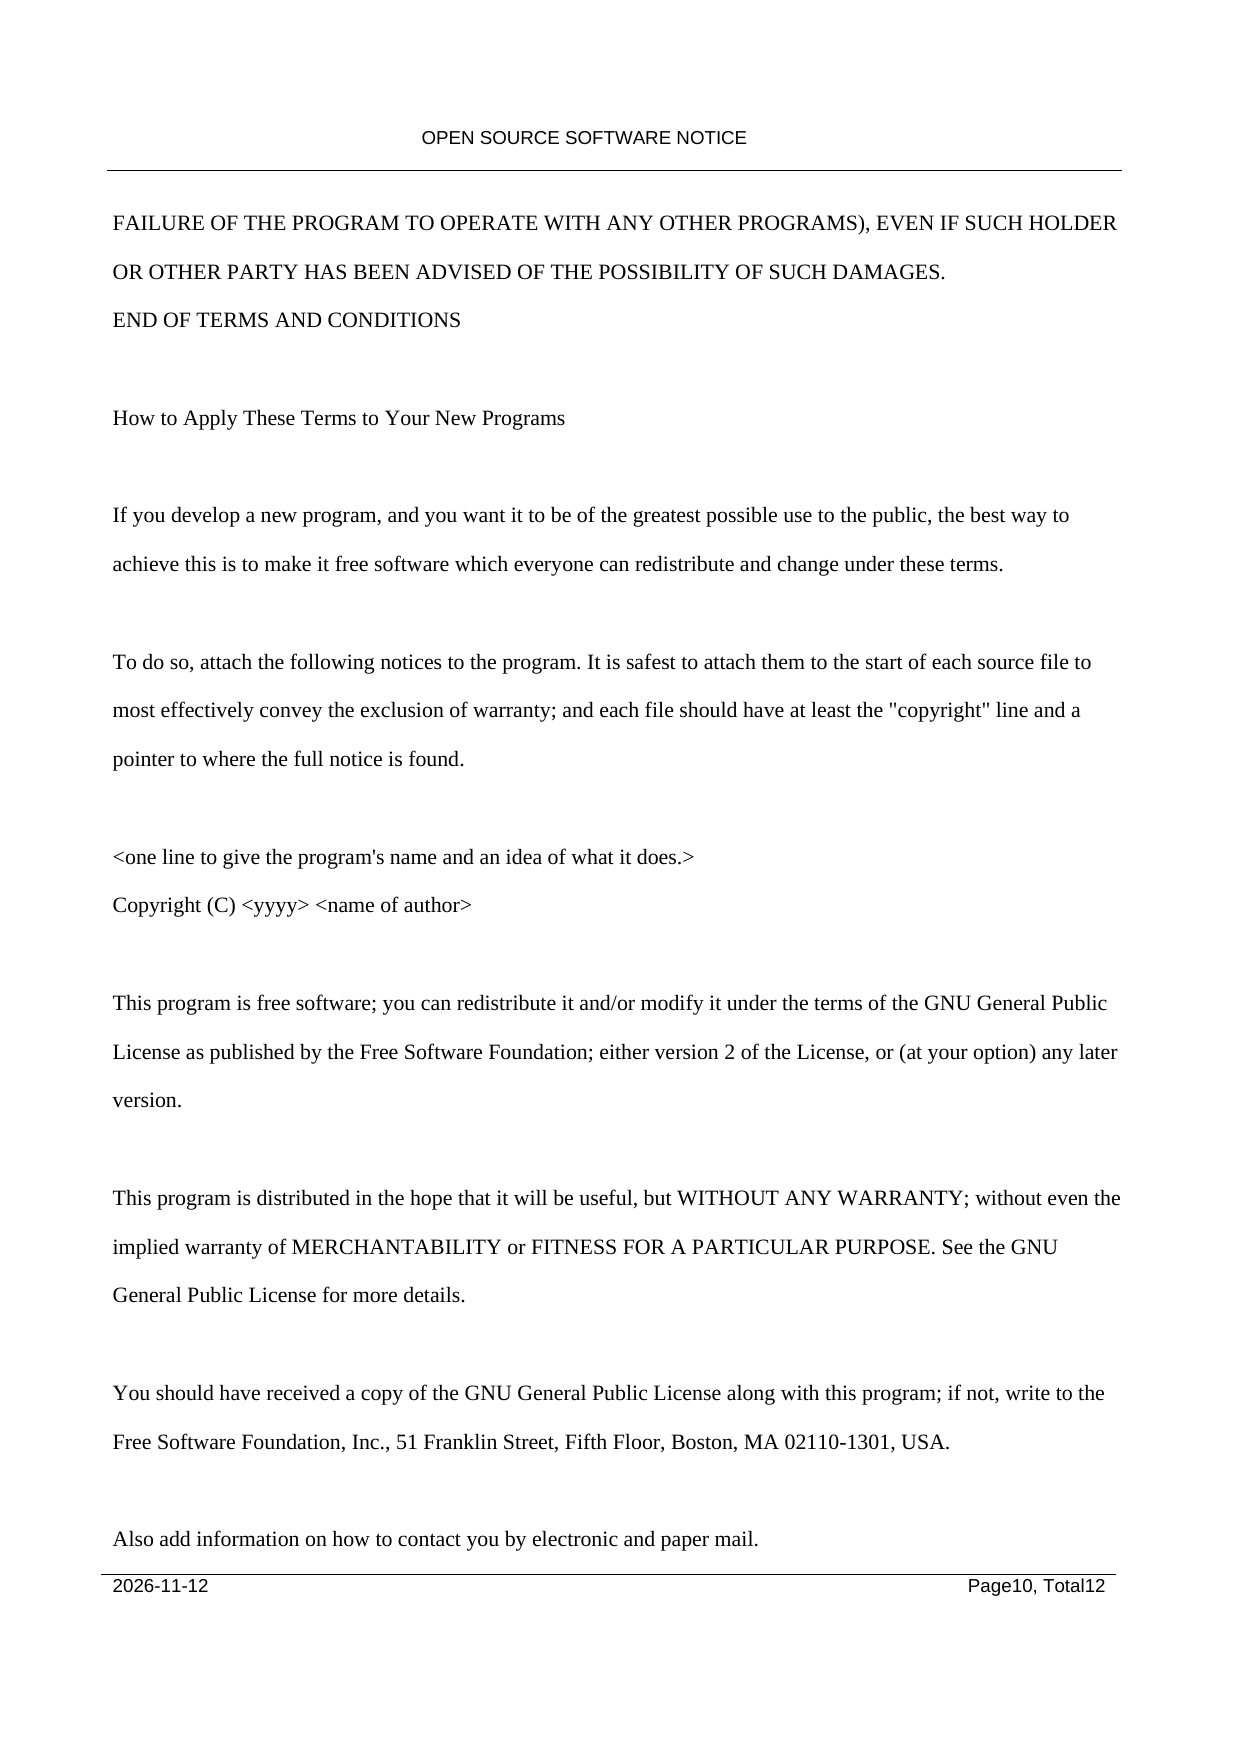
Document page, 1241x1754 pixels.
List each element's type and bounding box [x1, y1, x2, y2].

text [112, 206, 1128, 1555]
